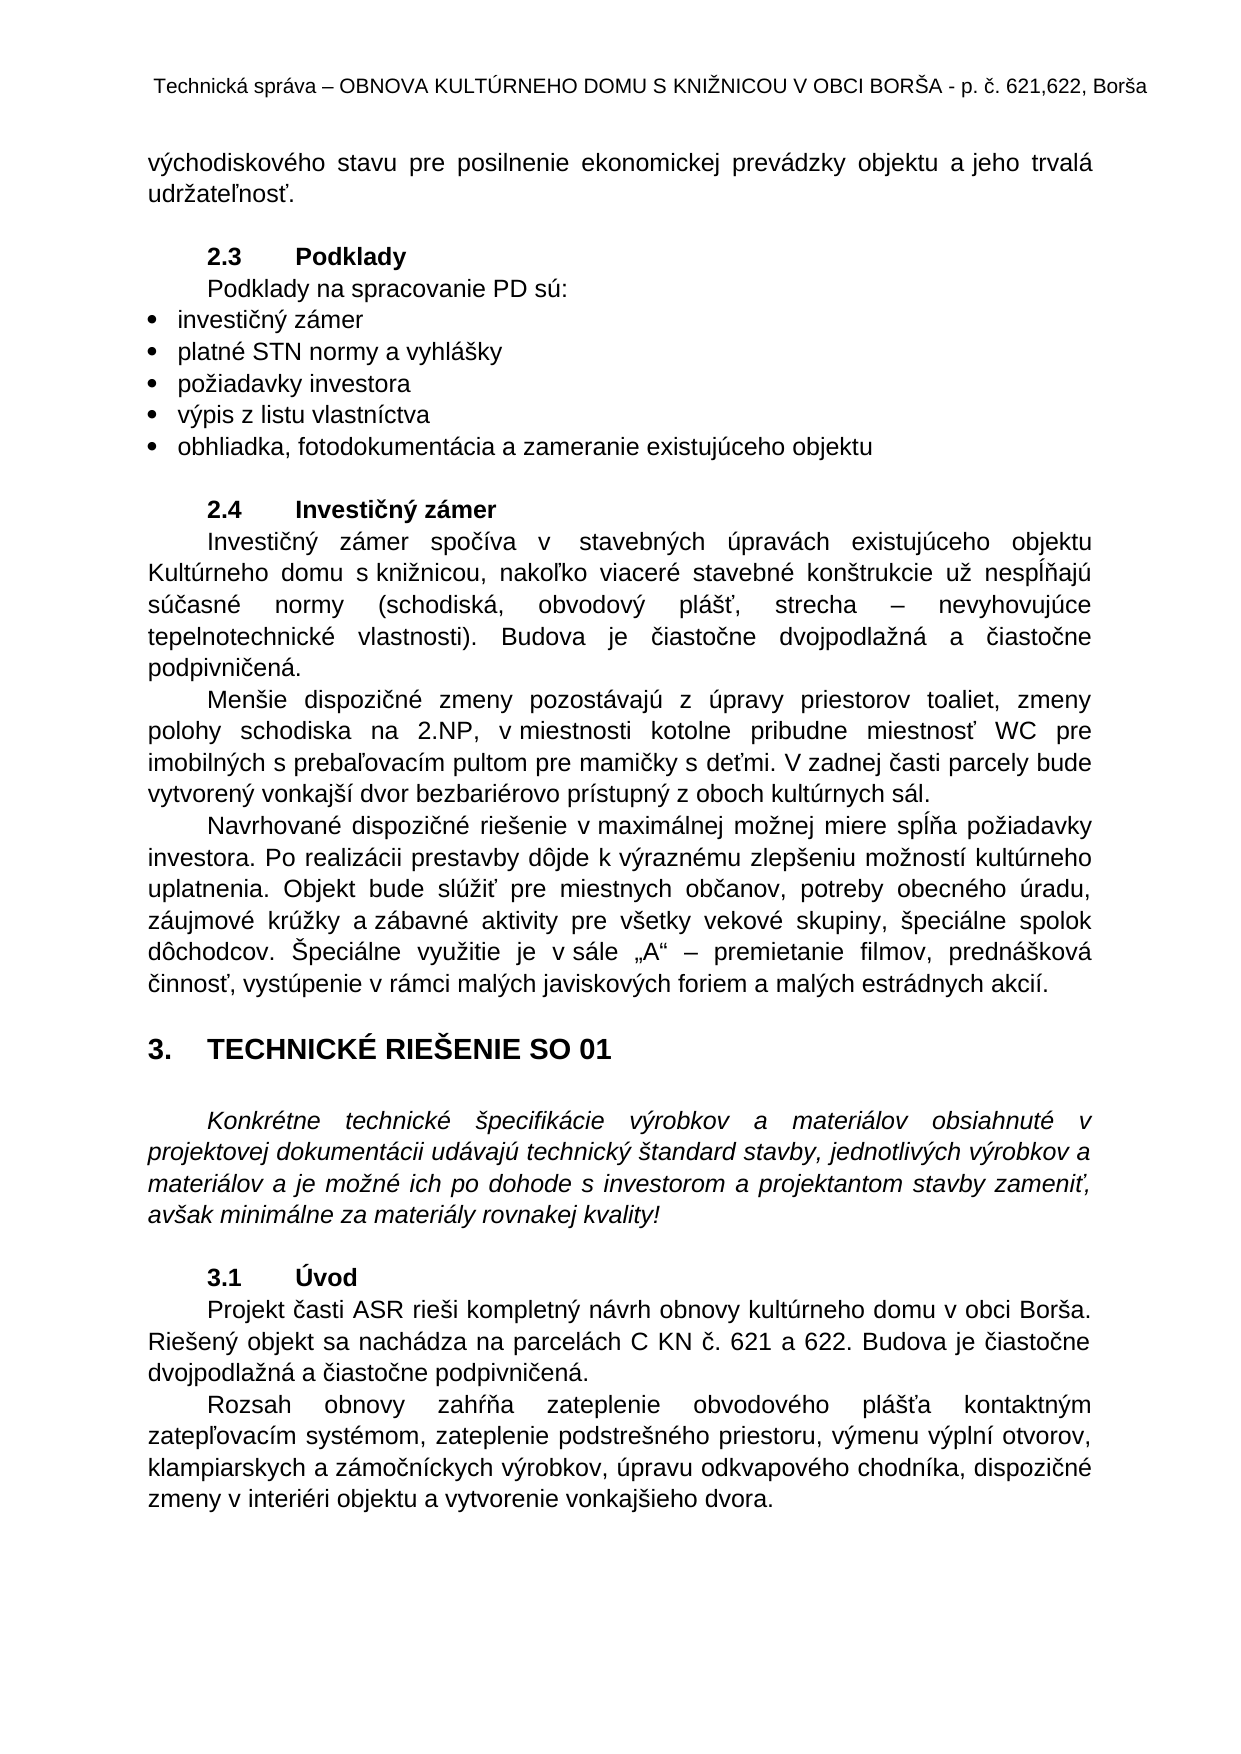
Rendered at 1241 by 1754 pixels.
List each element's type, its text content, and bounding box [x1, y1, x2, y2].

text Konkrétne technické špecifikácie výrobkov a materiálov obsiahnuté v projektovej dokumentácii udávajú technický štandard stavby, jednotlivých výrobkov a materiálov a je možné ich po dohode s investorom a projektantom stavby zameniť, avšak minimálne za materiály rovnakej kvality! [148, 1106, 1093, 1229]
list Investičný zámer [148, 495, 1093, 524]
list TECHNICKÉ RIEŠENIE SO 01 [148, 1032, 1093, 1065]
text Podklady na spracovanie PD sú: [148, 274, 1093, 303]
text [148, 148, 1093, 208]
text Rozsah obnovy zahŕňa zateplenie obvodového plášťa kontaktným zatepľovacím systémom, zateplenie podstrešného priestoru, výmenu výplní otvorov, klampiarskych a zámočníckych výrobkov, úpravu odkvapového chodníka, dispozičné zmeny v interiéri objektu a vytvorenie vonkajšieho dvora. [148, 1390, 1093, 1513]
text Menšie dispozičné zmeny pozostávajú z úpravy priestorov toaliet, zmeny polohy schodiska na 2.NP, v miestnosti kotolne pribudne miestnosť WC pre imobilných s prebaľovacím pultom pre mamičky s deťmi. V zadnej časti parcely bude vytvorený vonkajší dvor bezbariérovo prístupný z oboch kultúrnych sál. [148, 685, 1093, 808]
list platné STN normy a vyhlášky [148, 337, 1093, 366]
text Investičný zámer spočíva v stavebných úpravách existujúceho objektu Kultúrneho domu s knižnicou, nakoľko viaceré stavebné konštrukcie už nespĺňajú súčasné normy (schodiská, obvodový plášť, strecha – nevyhovujúce tepelnotechnické vlastnosti). Budova je čiastočne dvojpodlažná a čiastočne podpivničená. [148, 527, 1093, 682]
list obhliadka, fotodokumentácia a zameranie existujúceho objektu [148, 432, 1093, 461]
list investičný zámer [148, 305, 1093, 334]
list Podklady [148, 242, 1093, 271]
list výpis z listu vlastníctva [148, 400, 1093, 429]
list Úvod [148, 1263, 1093, 1292]
text Navrhované dispozičné riešenie v maximálnej možnej miere spĺňa požiadavky investora. Po realizácii prestavby dôjde k výraznému zlepšeniu možností kultúrneho uplatnenia. Objekt bude slúžiť pre miestnych občanov, potreby obecného úradu, záujmové krúžky a zábavné aktivity pre všetky vekové skupiny, špeciálne spolok dôchodcov. Špeciálne využitie je v sále „A“ – premietanie filmov, prednášková činnosť, vystúpenie v rámci malých javiskových foriem a malých estrádnych akcií. [148, 811, 1093, 997]
list požiadavky investora [148, 369, 1093, 398]
text Projekt časti ASR rieši kompletný návrh obnovy kultúrneho domu v obci Borša. Riešený objekt sa nachádza na parcelách C KN č. 621 a 622. Budova je čiastočne dvojpodlažná a čiastočne podpivničená. [148, 1295, 1093, 1387]
